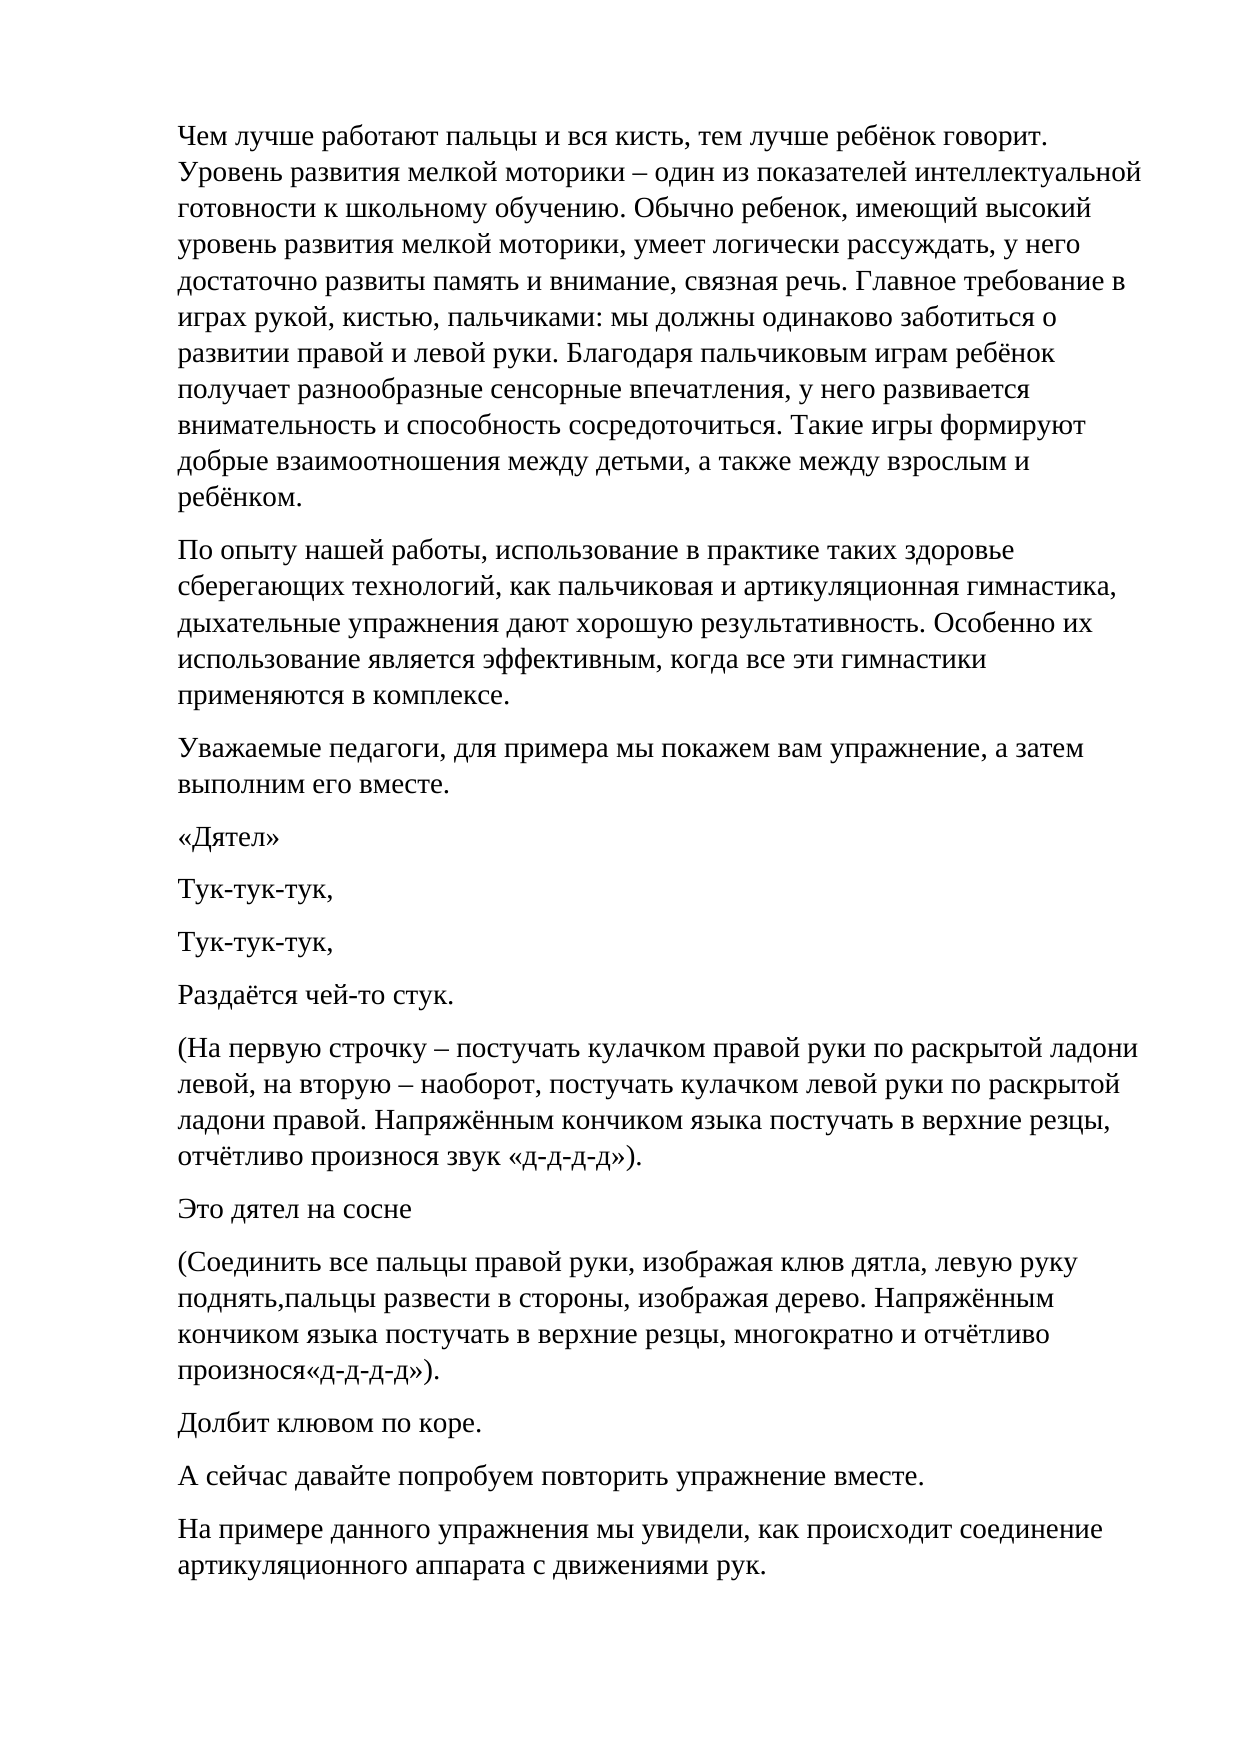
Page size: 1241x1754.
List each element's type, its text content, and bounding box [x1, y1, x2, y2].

text (На первую строчку – постучать кулачком правой руки по раскрытой ладони левой, на вторую – наоборот, постучать кулачком левой руки по раскрытой ладони правой. Напряжённым кончиком языка постучать в верхние резцы, отчётливо произнося звук «д-д-д-д»). [177, 1030, 1152, 1172]
text Тук-тук-тук, [177, 924, 1152, 958]
text Раздаётся чей-то стук. [177, 977, 1152, 1011]
text На примере данного упражнения мы увидели, как происходит соединение артикуляционного аппарата с движениями рук. [177, 1511, 1152, 1581]
text Чем лучше работают пальцы и вся кисть, тем лучше ребёнок говорит. Уровень развития мелкой моторики – один из показателей интеллектуальной готовности к школьному обучению. Обычно ребенок, имеющий высокий уровень развития мелкой моторики, умеет логически рассуждать, у него достаточно развиты память и внимание, связная речь. Главное требование в играх рукой, кистью, пальчиками: мы должны одинаково заботиться о развитии правой и левой руки. Благодаря пальчиковым играм ребёнок получает разнообразные сенсорные впечатления, у него развивается внимательность и способность сосредоточиться. Такие игры формируют добрые взаимоотношения между детьми, а также между взрослым и ребёнком. [177, 118, 1152, 513]
text А сейчас давайте попробуем повторить упражнение вместе. [177, 1458, 1152, 1492]
text Долбит клювом по коре. [177, 1405, 1152, 1439]
text Тук-тук-тук, [177, 872, 1152, 905]
text Уважаемые педагоги, для примера мы покажем вам упражнение, а затем выполним его вместе. [177, 730, 1152, 799]
text Это дятел на сосне [177, 1191, 1152, 1225]
text (Соединить все пальцы правой руки, изображая клюв дятла, левую руку поднять,пальцы развести в стороны, изображая дерево. Напряжённым кончиком языка постучать в верхние резцы, многократно и отчётливо произнося«д-д-д-д»). [177, 1244, 1152, 1386]
text «Дятел» [177, 819, 1152, 852]
text По опыту нашей работы, использование в практике таких здоровье сберегающих технологий, как пальчиковая и артикуляционная гимнастика, дыхательные упражнения дают хорошую результативность. Особенно их использование является эффективным, когда все эти гимнастики применяются в комплексе. [177, 532, 1152, 711]
